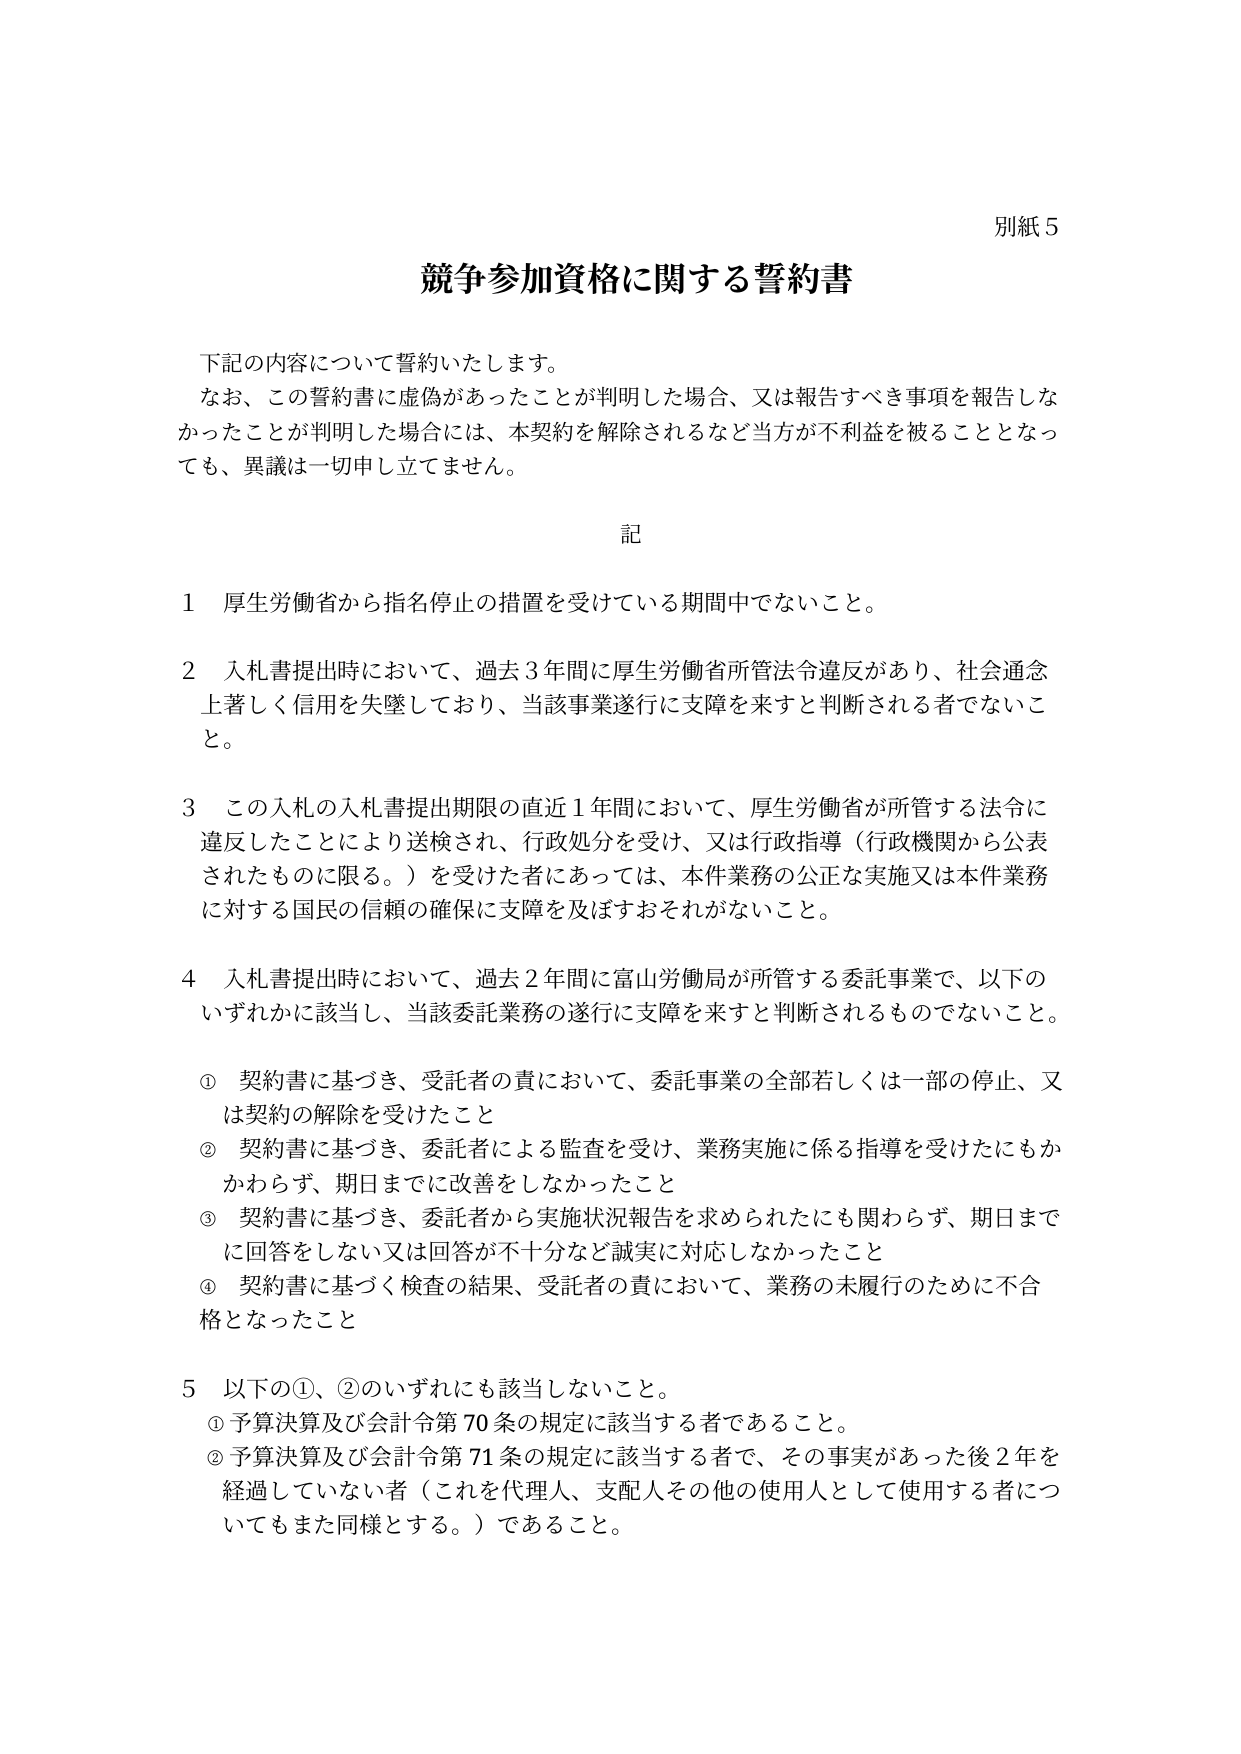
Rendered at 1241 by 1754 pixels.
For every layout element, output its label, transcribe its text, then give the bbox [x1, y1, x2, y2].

text ④ 契約書に基づく検査の結果、受託者の責において、業務の未履行のために不合格となったこと [199, 1268, 1063, 1336]
text ③ 契約書に基づき、委託者から実施状況報告を求められたにも関わらず、期日までに回答をしない又は回答が不十分など誠実に対応しなかったこと [199, 1199, 1063, 1268]
text 記 [177, 516, 1063, 550]
text ① 契約書に基づき、受託者の責において、委託事業の全部若しくは一部の停止、又は契約の解除を受けたこと [199, 1063, 1063, 1131]
text ②予算決算及び会計令第71条の規定に該当する者で、その事実があった後２年を経過していない者（これを代理人、支配人その他の使用人として使用する者についてもまた同様とする。）であること。 [206, 1438, 1063, 1541]
text 下記の内容について誓約いたします。 [177, 345, 1063, 379]
text ４ 入札書提出時において、過去２年間に富山労働局が所管する委託事業で、以下のいずれかに該当し、当該委託業務の遂行に支障を来すと判断されるものでないこと。 [177, 960, 1063, 1063]
text ３ この入札の入札書提出期限の直近１年間において、厚生労働省が所管する法令に違反したことにより送検され、行政処分を受け、又は行政指導（行政機関から公表されたものに限る。）を受けた者にあっては、本件業務の公正な実施又は本件業務に対する国民の信頼の確保に支障を及ぼすおそれがないこと。 [177, 789, 1063, 926]
text なお、この誓約書に虚偽があったことが判明した場合、又は報告すべき事項を報告しなかったことが判明した場合には、本契約を解除されるなど当方が不利益を被ることとなっても、異議は一切申し立てません。 [177, 379, 1063, 482]
text ② 契約書に基づき、委託者による監査を受け、業務実施に係る指導を受けたにもかかわらず、期日までに改善をしなかったこと [199, 1131, 1063, 1199]
text ２ 入札書提出時において、過去３年間に厚生労働省所管法令違反があり、社会通念上著しく信用を失墜しており、当該事業遂行に支障を来すと判断される者でないこと。 [177, 653, 1063, 755]
text 別紙５ [177, 208, 1063, 243]
text 競争参加資格に関する誓約書 [177, 243, 1063, 311]
text １ 厚生労働省から指名停止の措置を受けている期間中でないこと。 [177, 584, 1063, 618]
text ①予算決算及び会計令第70条の規定に該当する者であること。 [199, 1404, 1063, 1438]
text ５ 以下の①、②のいずれにも該当しないこと。 [177, 1370, 1063, 1404]
